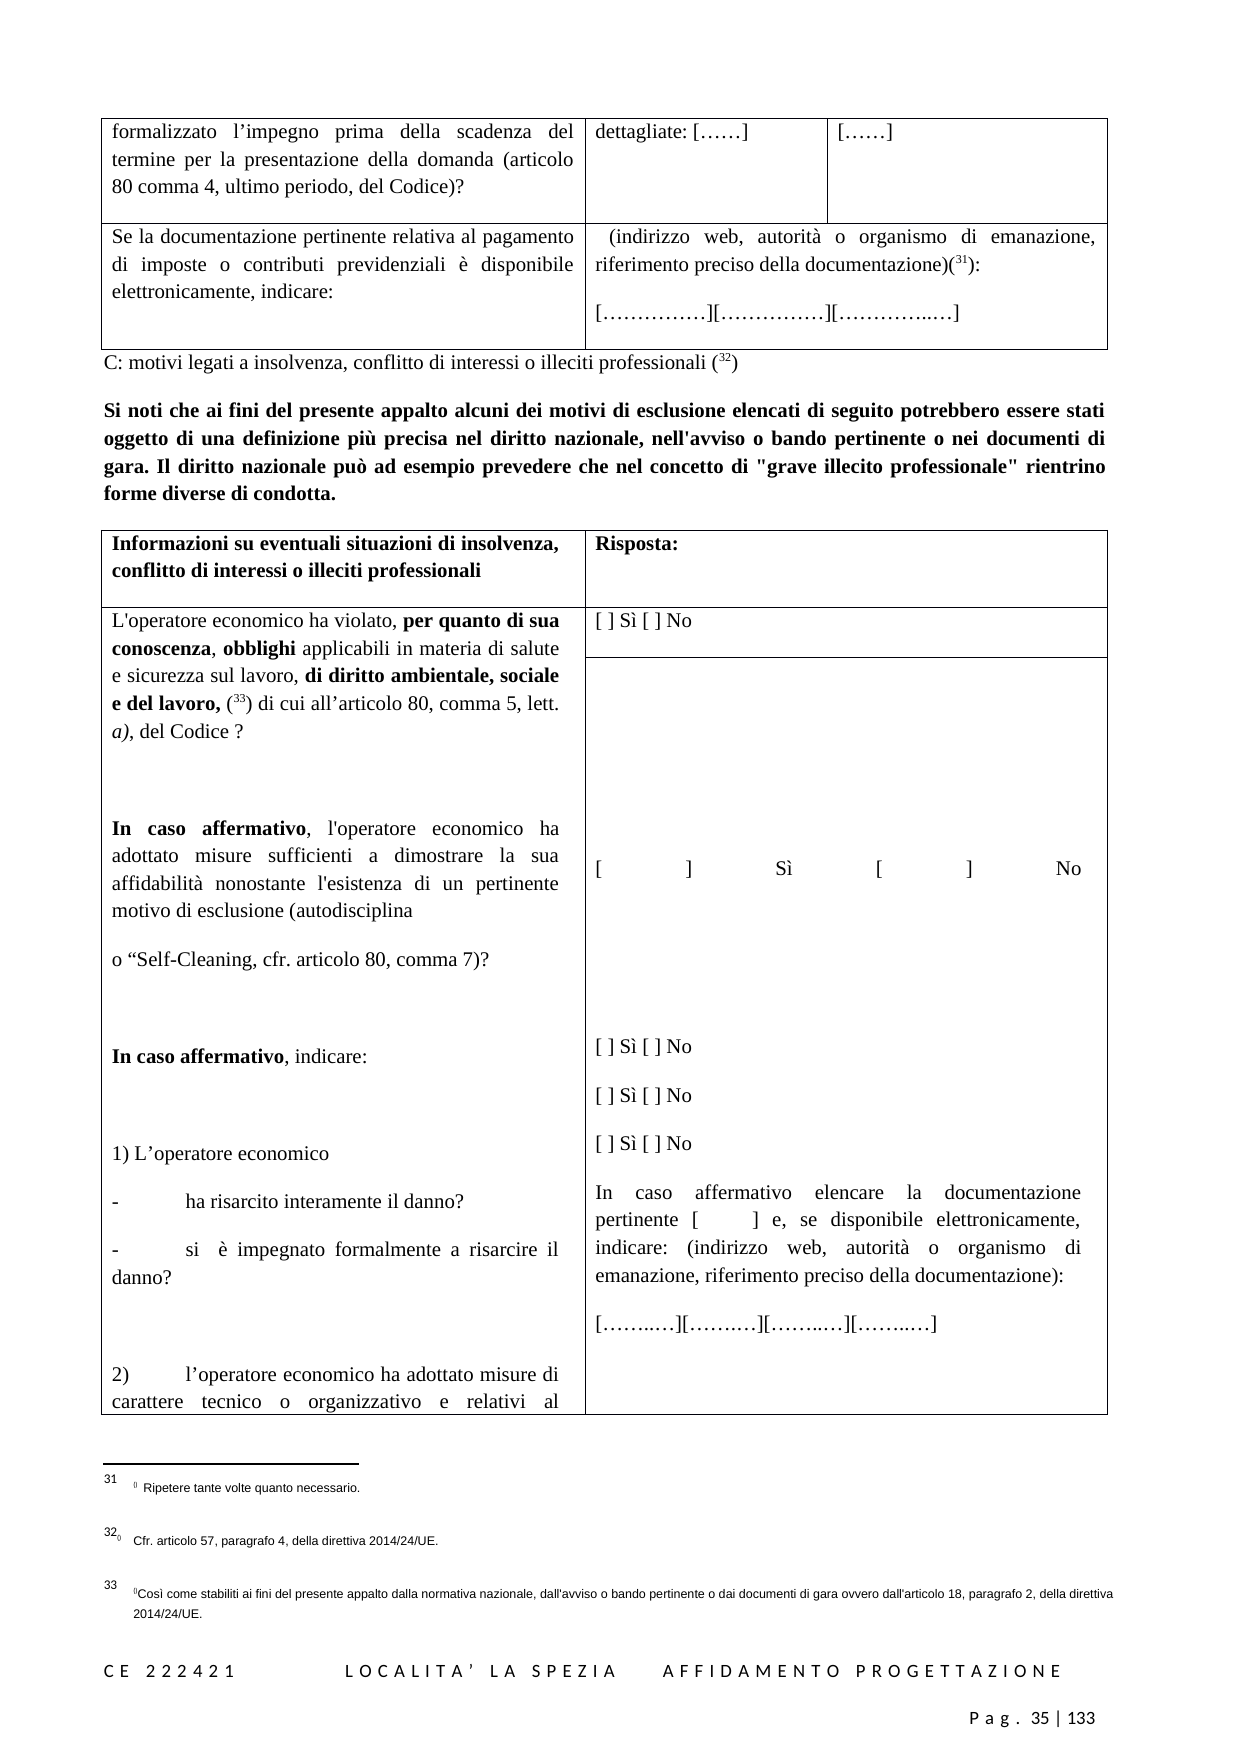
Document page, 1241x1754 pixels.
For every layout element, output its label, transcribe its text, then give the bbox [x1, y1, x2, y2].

table_cell (indirizzo web, autorità o organismo di emanazione, riferimento preciso della documentazione)(): [……………][……………][…………..…] [586, 224, 1107, 349]
table_cell L'operatore economico ha violato, per quanto di sua conoscenza, obblighi applicabili in materia di salute e sicurezza sul lavoro, di diritto ambientale, sociale e del lavoro, () di cui all’articolo 80, comma 5, lett. a), del Codice ? In caso affermativo, l'operatore economico ha adottato misure sufficienti a dimostrare la sua affidabilità nonostante l'esistenza di un pertinente motivo di esclusione (autodisciplina o “Self-Cleaning, cfr. articolo 80, comma 7)? In caso affermativo, indicare: 1) L’operatore economico - ha risarcito interamente il danno? - si è impegnato formalmente a risarcire il danno? 2) l’operatore economico ha adottato misure di carattere tecnico o organizzativo e relativi al personale idonei a prevenire ulteriori illeciti o reati ? [102, 608, 585, 1413]
table_header Informazioni su eventuali situazioni di insolvenza, conflitto di interessi o illeciti professionali [102, 531, 585, 607]
text C: motivi legati a insolvenza, conflitto di interessi o illeciti professionali () [103, 350, 1107, 374]
table_header Risposta: [586, 531, 1107, 607]
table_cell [586, 119, 827, 223]
table_cell [ ] Sì [ ] No [586, 608, 1107, 657]
text Si noti che ai fini del presente appalto alcuni dei motivi di esclusione elencati di seguito potrebbero essere stati oggetto di una definizione più precisa nel diritto nazionale, nell'avviso o bando pertinente o nei documenti di gara. Il diritto nazionale può ad esempio prevedere che nel concetto di "grave illecito professionale" rientrino forme diverse di condotta. [103, 398, 1107, 505]
table_cell Se la documentazione pertinente relativa al pagamento di imposte o contributi previdenziali è disponibile elettronicamente, indicare: [102, 224, 585, 349]
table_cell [586, 658, 1107, 1413]
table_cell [828, 119, 1107, 223]
